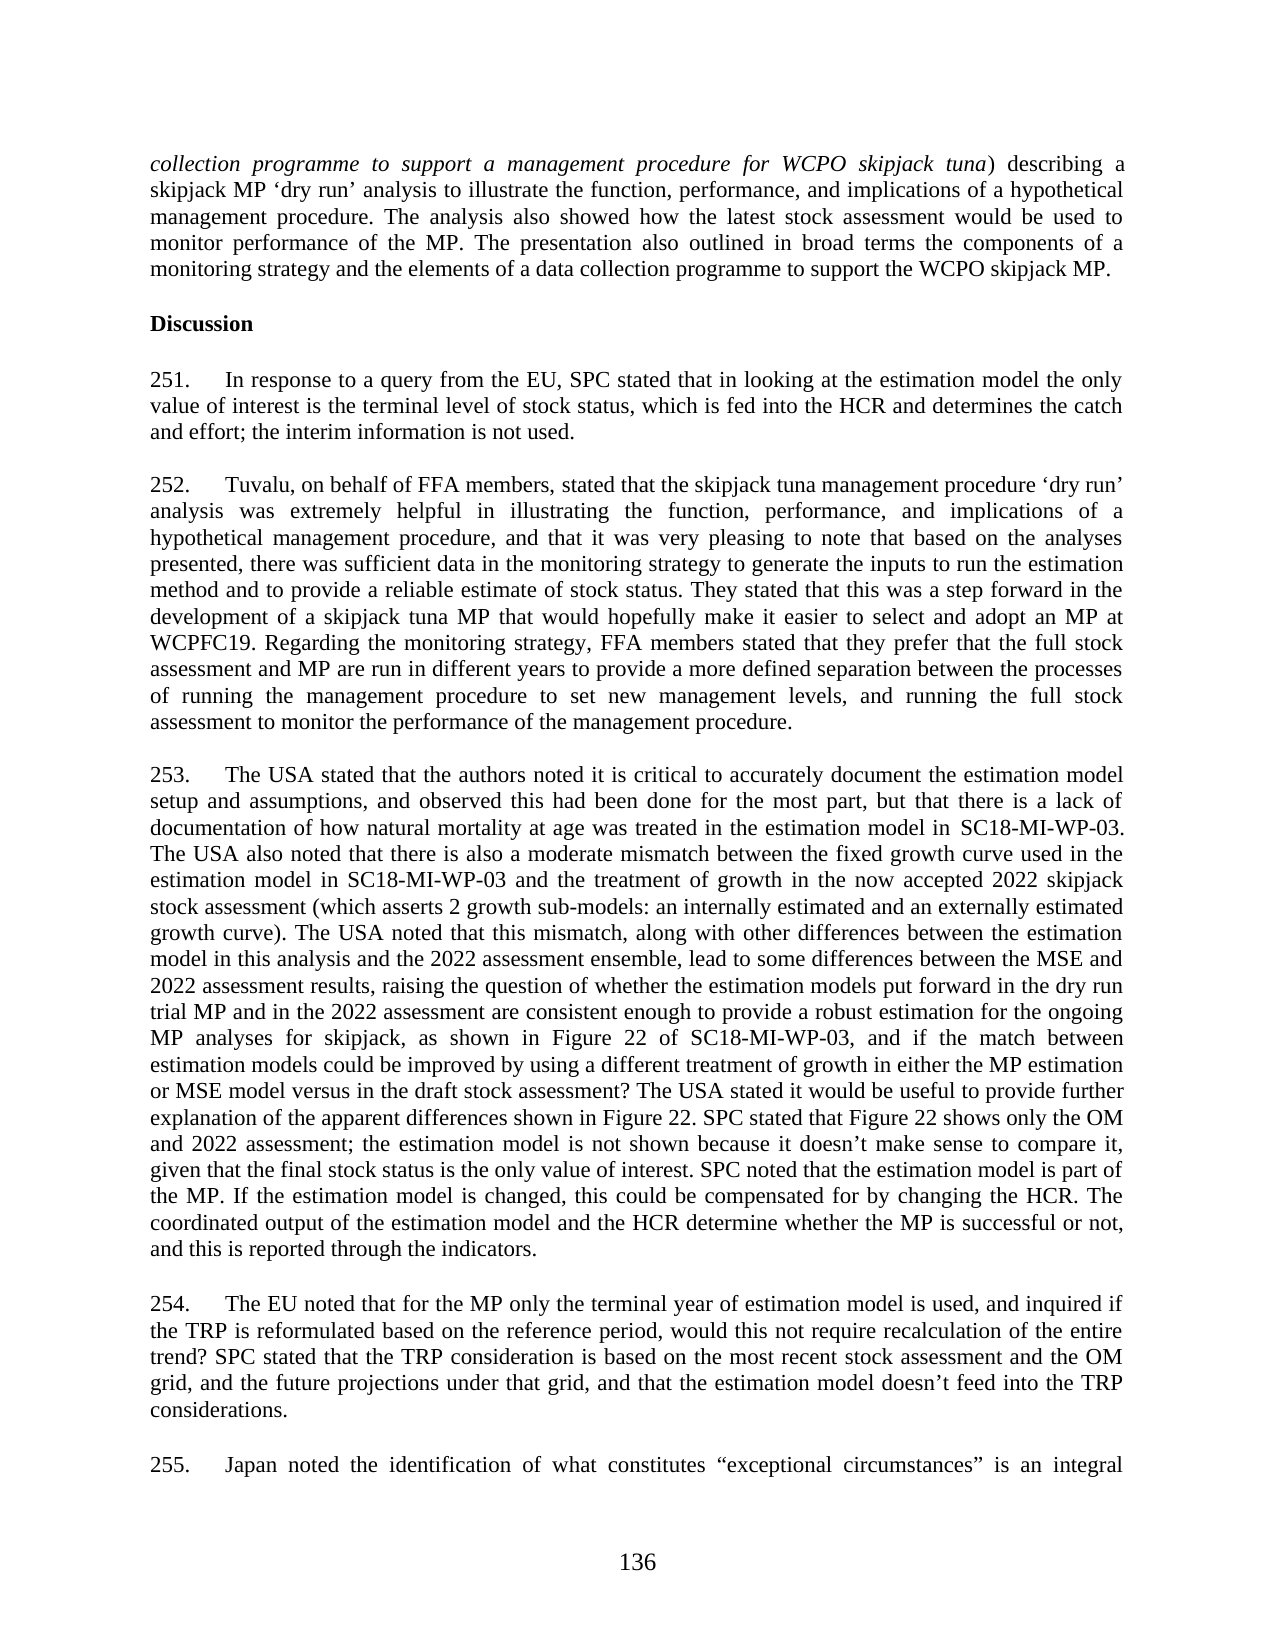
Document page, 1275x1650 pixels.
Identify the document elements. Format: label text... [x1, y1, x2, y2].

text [150, 150, 1125, 282]
text The USA stated that the authors noted it is critical to accurately document the estimation model setup and assumptions, and observed this had been done for the most part, but that there is a lack of documentation of how natural mortality at age was treated in the estimation model in SC18-MI-WP-03. The USA also noted that there is also a moderate mismatch between the fixed growth curve used in the estimation model in SC18-MI-WP-03 and the treatment of growth in the now accepted 2022 skipjack stock assessment (which asserts 2 growth sub-models: an internally estimated and an externally estimated growth curve). The USA noted that this mismatch, along with other differences between the estimation model in this analysis and the 2022 assessment ensemble, lead to some differences between the MSE and 2022 assessment results, raising the question of whether the estimation models put forward in the dry run trial MP and in the 2022 assessment are consistent enough to provide a robust estimation for the ongoing MP analyses for skipjack, as shown in Figure 22 of SC18-MI-WP-03, and if the match between estimation models could be improved by using a different treatment of growth in either the MP estimation or MSE model versus in the draft stock assessment? The USA stated it would be useful to provide further explanation of the apparent differences shown in Figure 22. SPC stated that Figure 22 shows only the OM and 2022 assessment; the estimation model is not shown because it doesn’t make sense to compare it, given that the final stock status is the only value of interest. SPC noted that the estimation model is part of the MP. If the estimation model is changed, this could be compensated for by changing the HCR. The coordinated output of the estimation model and the HCR determine whether the MP is successful or not, and this is reported through the indicators. [150, 761, 1125, 1262]
text In response to a query from the EU, SPC stated that in looking at the estimation model the only value of interest is the terminal level of stock status, which is fed into the HCR and determines the catch and effort; the interim information is not used. [150, 366, 1125, 445]
text The EU noted that for the MP only the terminal year of estimation model is used, and inquired if the TRP is reformulated based on the reference period, would this not require recalculation of the entire trend? SPC stated that the TRP consideration is based on the most recent stock assessment and the OM grid, and the future projections under that grid, and that the estimation model doesn’t feed into the TRP considerations. [150, 1290, 1125, 1422]
text Discussion [150, 311, 1125, 337]
text Tuvalu, on behalf of FFA members, stated that the skipjack tuna management procedure ‘dry run’ analysis was extremely helpful in illustrating the function, performance, and implications of a hypothetical management procedure, and that it was very pleasing to note that based on the analyses presented, there was sufficient data in the monitoring strategy to generate the inputs to run the estimation method and to provide a reliable estimate of stock status. They stated that this was a step forward in the development of a skipjack tuna MP that would hopefully make it easier to select and adopt an MP at WCPFC19. Regarding the monitoring strategy, FFA members stated that they prefer that the full stock assessment and MP are run in different years to provide a more defined separation between the processes of running the management procedure to set new management levels, and running the full stock assessment to monitor the performance of the management procedure. [150, 471, 1125, 734]
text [150, 1451, 1125, 1477]
